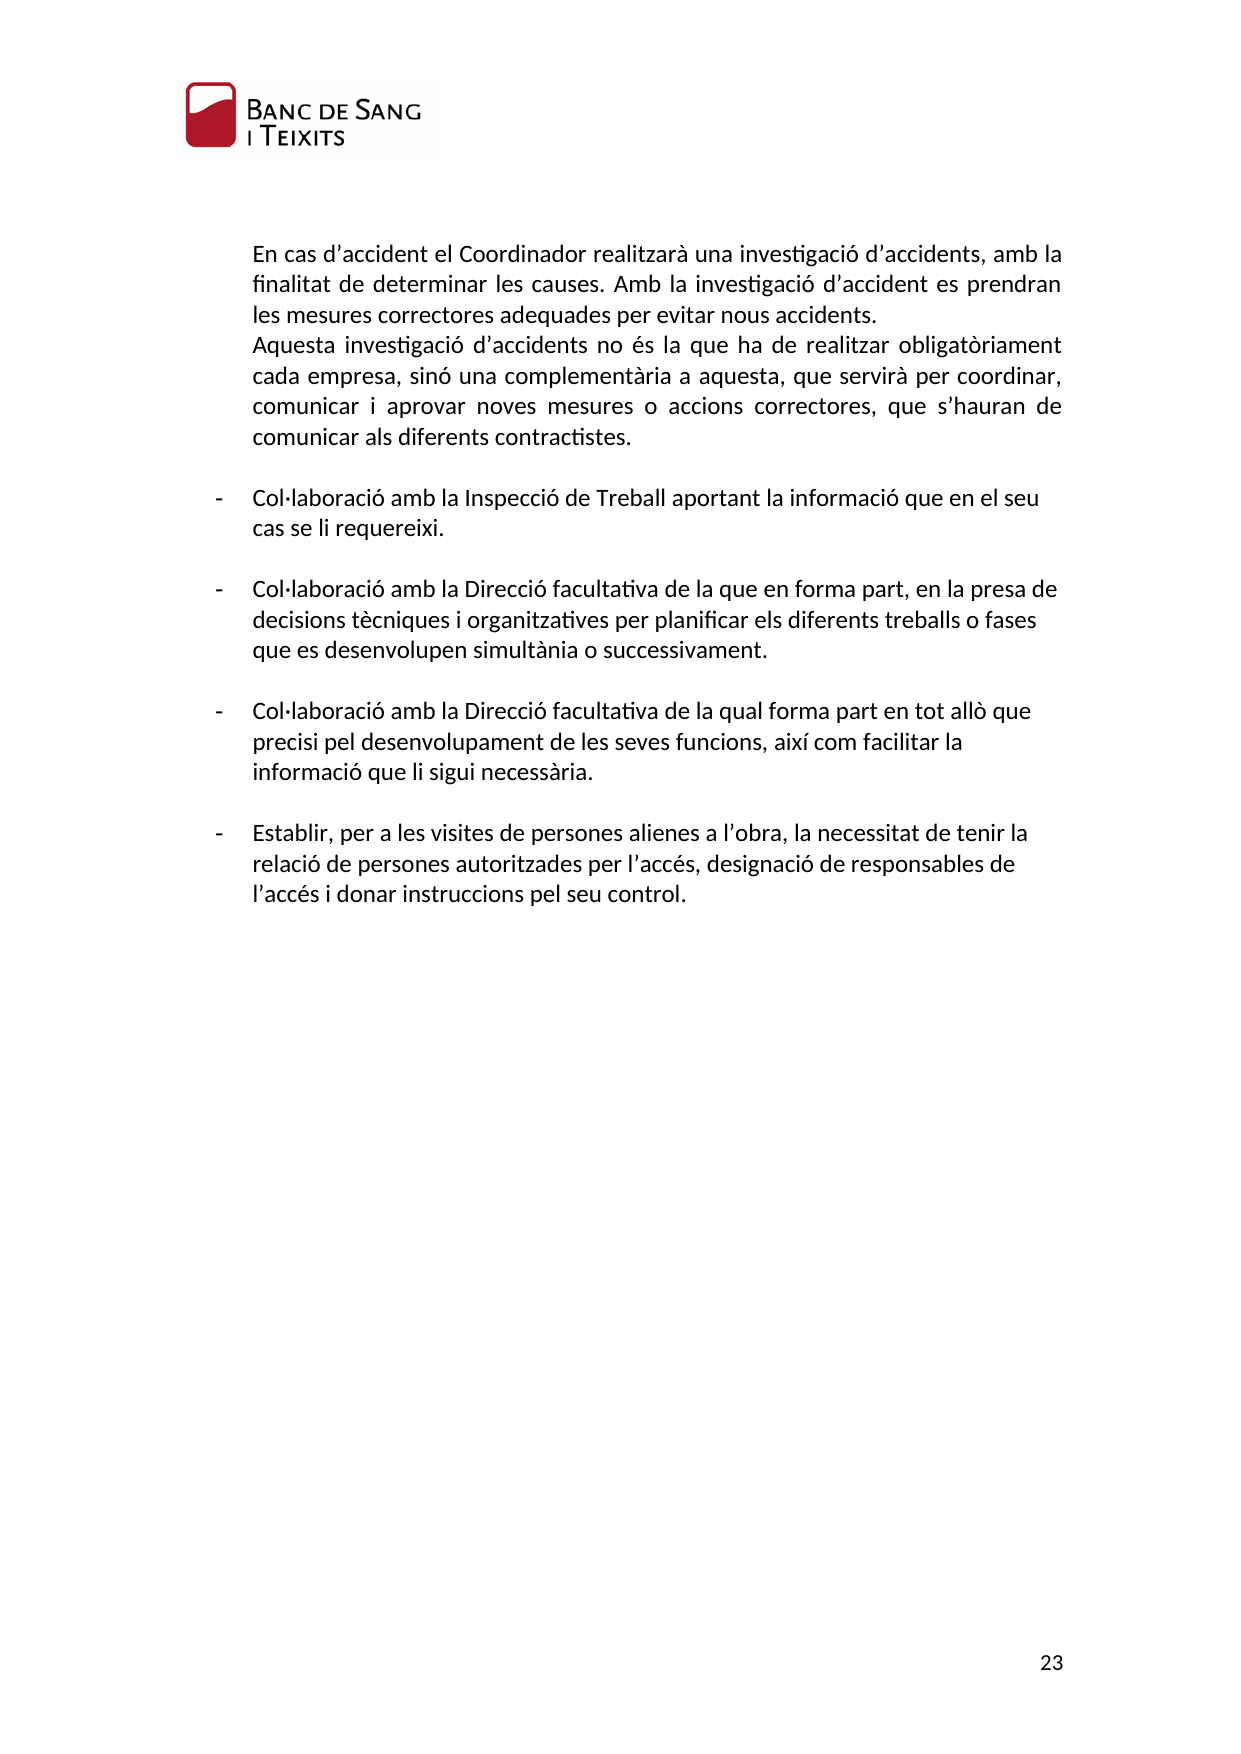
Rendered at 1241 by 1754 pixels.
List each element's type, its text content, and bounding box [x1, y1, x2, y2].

picture [177, 75, 444, 165]
list Col·laboració amb la Direcció facultativa de la que en forma part, en la presa de decisions tècniques i organitzatives per planificar els diferents treballs o fases que es desenvolupen simultània o successivament. [215, 573, 1063, 665]
list Col·laboració amb la Inspecció de Treball aportant la informació que en el seu cas se li requereixi. [215, 482, 1063, 543]
list Establir, per a les visites de persones alienes a l’obra, la necessitat de tenir la relació de persones autoritzades per l’accés, designació de responsables de l’accés i donar instruccions pel seu control. [215, 818, 1063, 909]
list Col·laboració amb la Direcció facultativa de la qual forma part en tot allò que precisi pel desenvolupament de les seves funcions, així com facilitar la informació que li sigui necessària. [215, 696, 1063, 787]
text En cas d’accident el Coordinador realitzarà una investigació d’accidents, amb la finalitat de determinar les causes. Amb la investigació d’accident es prendran les mesures correctores adequades per evitar nous accidents. [252, 238, 1063, 329]
text Aquesta investigació d’accidents no és la que ha de realitzar obligatòriament cada empresa, sinó una complementària a aquesta, que servirà per coordinar, comunicar i aprovar noves mesures o accions correctores, que s’hauran de comunicar als diferents contractistes. [252, 329, 1063, 451]
